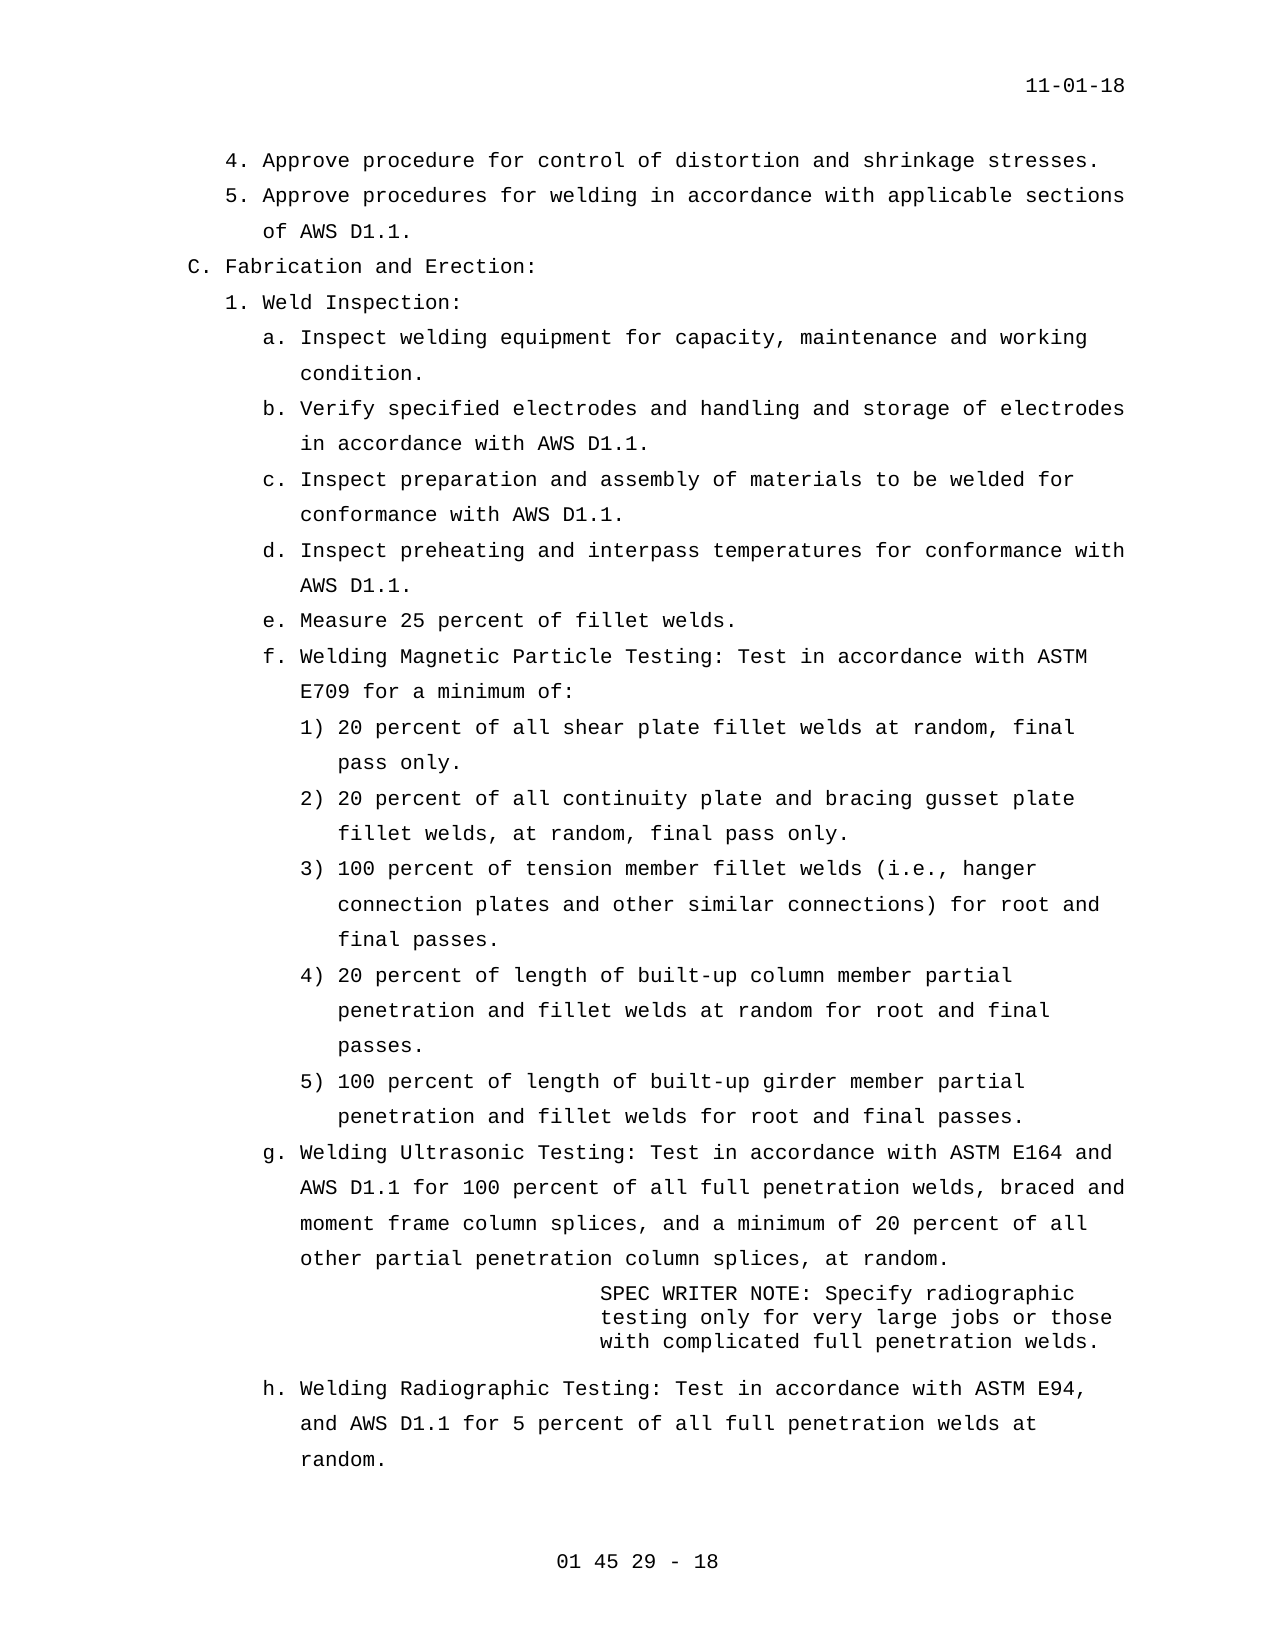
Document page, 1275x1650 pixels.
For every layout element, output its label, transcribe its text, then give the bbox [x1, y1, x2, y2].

text c. Inspect preparation and assembly of materials to be welded for conformance with AWS D1.1. [262, 469, 1125, 528]
text b. Verify specified electrodes and handling and storage of electrodes in accordance with AWS D1.1. [262, 398, 1125, 457]
text 1. Weld Inspection: [225, 292, 1125, 315]
text g. Welding Ultrasonic Testing: Test in accordance with ASTM E164 and AWS D1.1 for 100 percent of all full penetration welds, braced and moment frame column splices, and a minimum of 20 percent of all other partial penetration column splices, at random. [262, 1142, 1125, 1272]
text 4) 20 percent of length of built-up column member partial penetration and fillet welds at random for root and final passes. [300, 964, 1125, 1059]
text 3) 100 percent of tension member fillet welds (i.e., hanger connection plates and other similar connections) for root and final passes. [300, 858, 1125, 953]
text 1) 20 percent of all shear plate fillet welds at random, final pass only. [300, 717, 1125, 776]
text e. Measure 25 percent of fillet welds. [262, 610, 1125, 634]
text 5. Approve procedures for welding in accordance with applicable sections of AWS D1.1. [225, 185, 1125, 244]
text 4. Approve procedure for control of distortion and shrinkage stresses. [225, 150, 1125, 174]
text C. Fabrication and Erection: [187, 256, 1125, 280]
text 5) 100 percent of length of built-up girder member partial penetration and fillet welds for root and final passes. [300, 1071, 1125, 1130]
text a. Inspect welding equipment for capacity, maintenance and working condition. [262, 327, 1125, 386]
text SPEC WRITER NOTE: Specify radiographic testing only for very large jobs or those with complicated full penetration welds. [600, 1283, 1125, 1354]
text f. Welding Magnetic Particle Testing: Test in accordance with ASTM E709 for a minimum of: [262, 646, 1125, 705]
text 2) 20 percent of all continuity plate and bracing gusset plate fillet welds, at random, final pass only. [300, 787, 1125, 847]
text h. Welding Radiographic Testing: Test in accordance with ASTM E94, and AWS D1.1 for 5 percent of all full penetration welds at random. [262, 1378, 1125, 1472]
text d. Inspect preheating and interpass temperatures for conformance with AWS D1.1. [262, 539, 1125, 599]
